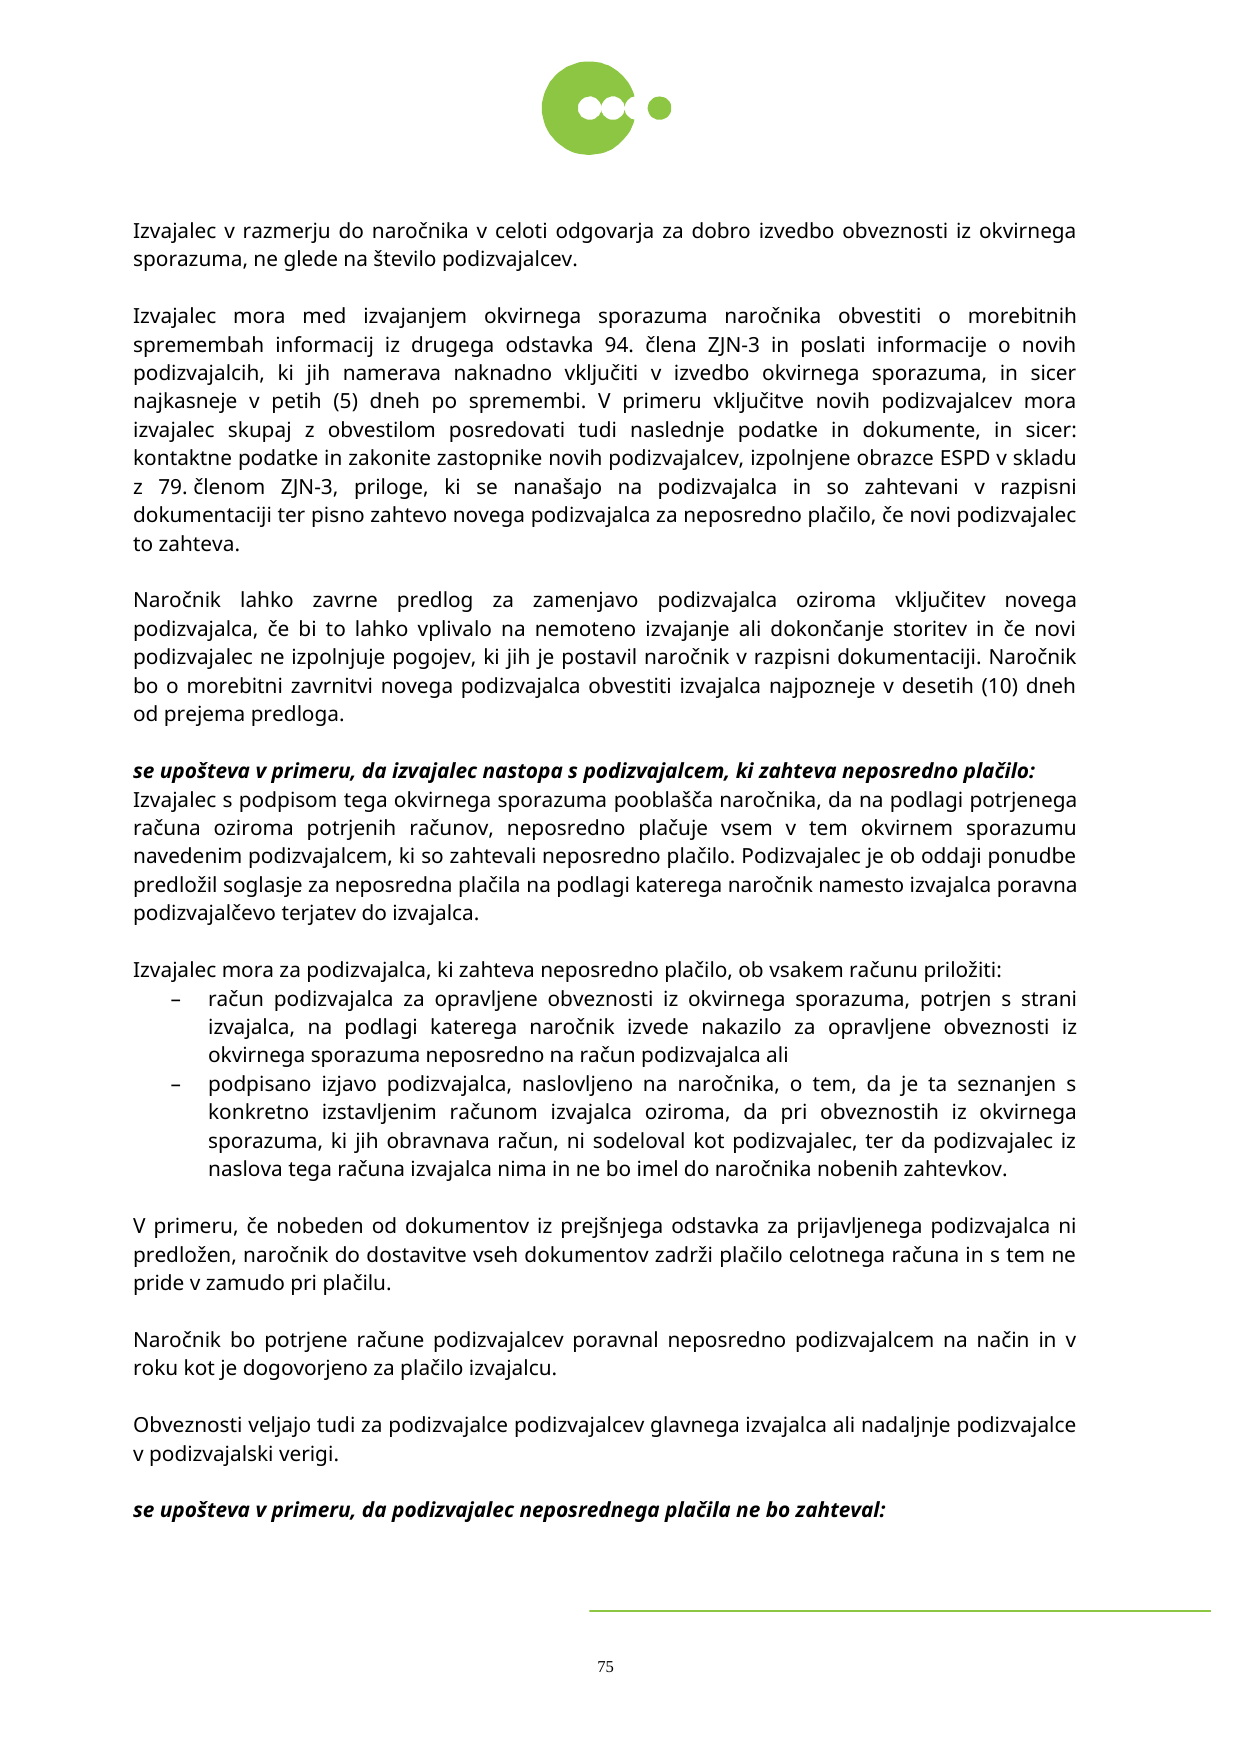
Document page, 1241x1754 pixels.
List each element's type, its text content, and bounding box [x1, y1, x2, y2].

list podpisano izjavo podizvajalca, naslovljeno na naročnika, o tem, da je ta seznanjen s konkretno izstavljenim računom izvajalca oziroma, da pri obveznostih iz okvirnega sporazuma, ki jih obravnava račun, ni sodeloval kot podizvajalec, ter da podizvajalec iz naslova tega računa izvajalca nima in ne bo imel do naročnika nobenih zahtevkov. [170, 1069, 1078, 1183]
text se upošteva v primeru, da izvajalec nastopa s podizvajalcem, ki zahteva neposredno plačilo: [133, 756, 1078, 785]
list račun podizvajalca za opravljene obveznosti iz okvirnega sporazuma, potrjen s strani izvajalca, na podlagi katerega naročnik izvede nakazilo za opravljene obveznosti iz okvirnega sporazuma neposredno na račun podizvajalca ali [170, 984, 1078, 1069]
text V primeru, če nobeden od dokumentov iz prejšnjega odstavka za prijavljenega podizvajalca ni predložen, naročnik do dostavitve vseh dokumentov zadrži plačilo celotnega računa in s tem ne pride v zamudo pri plačilu. [133, 1211, 1078, 1297]
text Naročnik lahko zavrne predlog za zamenjavo podizvajalca oziroma vključitev novega podizvajalca, če bi to lahko vplivalo na nemoteno izvajanje ali dokončanje storitev in če novi podizvajalec ne izpolnjuje pogojev, ki jih je postavil naročnik v razpisni dokumentaciji. Naročnik bo o morebitni zavrnitvi novega podizvajalca obvestiti izvajalca najpozneje v desetih (10) dneh od prejema predloga. [133, 586, 1078, 728]
text se upošteva v primeru, da podizvajalec neposrednega plačila ne bo zahteval: [133, 1496, 1078, 1524]
text Izvajalec s podpisom tega okvirnega sporazuma pooblašča naročnika, da na podlagi potrjenega računa oziroma potrjenih računov, neposredno plačuje vsem v tem okvirnem sporazumu navedenim podizvajalcem, ki so zahtevali neposredno plačilo. Podizvajalec je ob oddaji ponudbe predložil soglasje za neposredna plačila na podlagi katerega naročnik namesto izvajalca poravna podizvajalčevo terjatev do izvajalca. [133, 785, 1078, 927]
text Izvajalec mora za podizvajalca, ki zahteva neposredno plačilo, ob vsakem računu priložiti: [133, 955, 1078, 984]
text Naročnik bo potrjene račune podizvajalcev poravnal neposredno podizvajalcem na način in v roku kot je dogovorjeno za plačilo izvajalcu. [133, 1325, 1078, 1382]
text Izvajalec v razmerju do naročnika v celoti odgovarja za dobro izvedbo obveznosti iz okvirnega sporazuma, ne glede na število podizvajalcev. [133, 216, 1078, 273]
text Izvajalec mora med izvajanjem okvirnega sporazuma naročnika obvestiti o morebitnih spremembah informacij iz drugega odstavka 94. člena ZJN-3 in poslati informacije o novih podizvajalcih, ki jih namerava naknadno vključiti v izvedbo okvirnega sporazuma, in sicer najkasneje v petih (5) dneh po spremembi. V primeru vključitve novih podizvajalcev mora izvajalec skupaj z obvestilom posredovati tudi naslednje podatke in dokumente, in sicer: kontaktne podatke in zakonite zastopnike novih podizvajalcev, izpolnjene obrazce ESPD v skladu z 79. členom ZJN-3, priloge, ki se nanašajo na podizvajalca in so zahtevani v razpisni dokumentaciji ter pisno zahtevo novega podizvajalca za neposredno plačilo, če novi podizvajalec to zahteva. [133, 301, 1078, 557]
text Obveznosti veljajo tudi za podizvajalce podizvajalcev glavnega izvajalca ali nadaljnje podizvajalce v podizvajalski verigi. [133, 1410, 1078, 1467]
